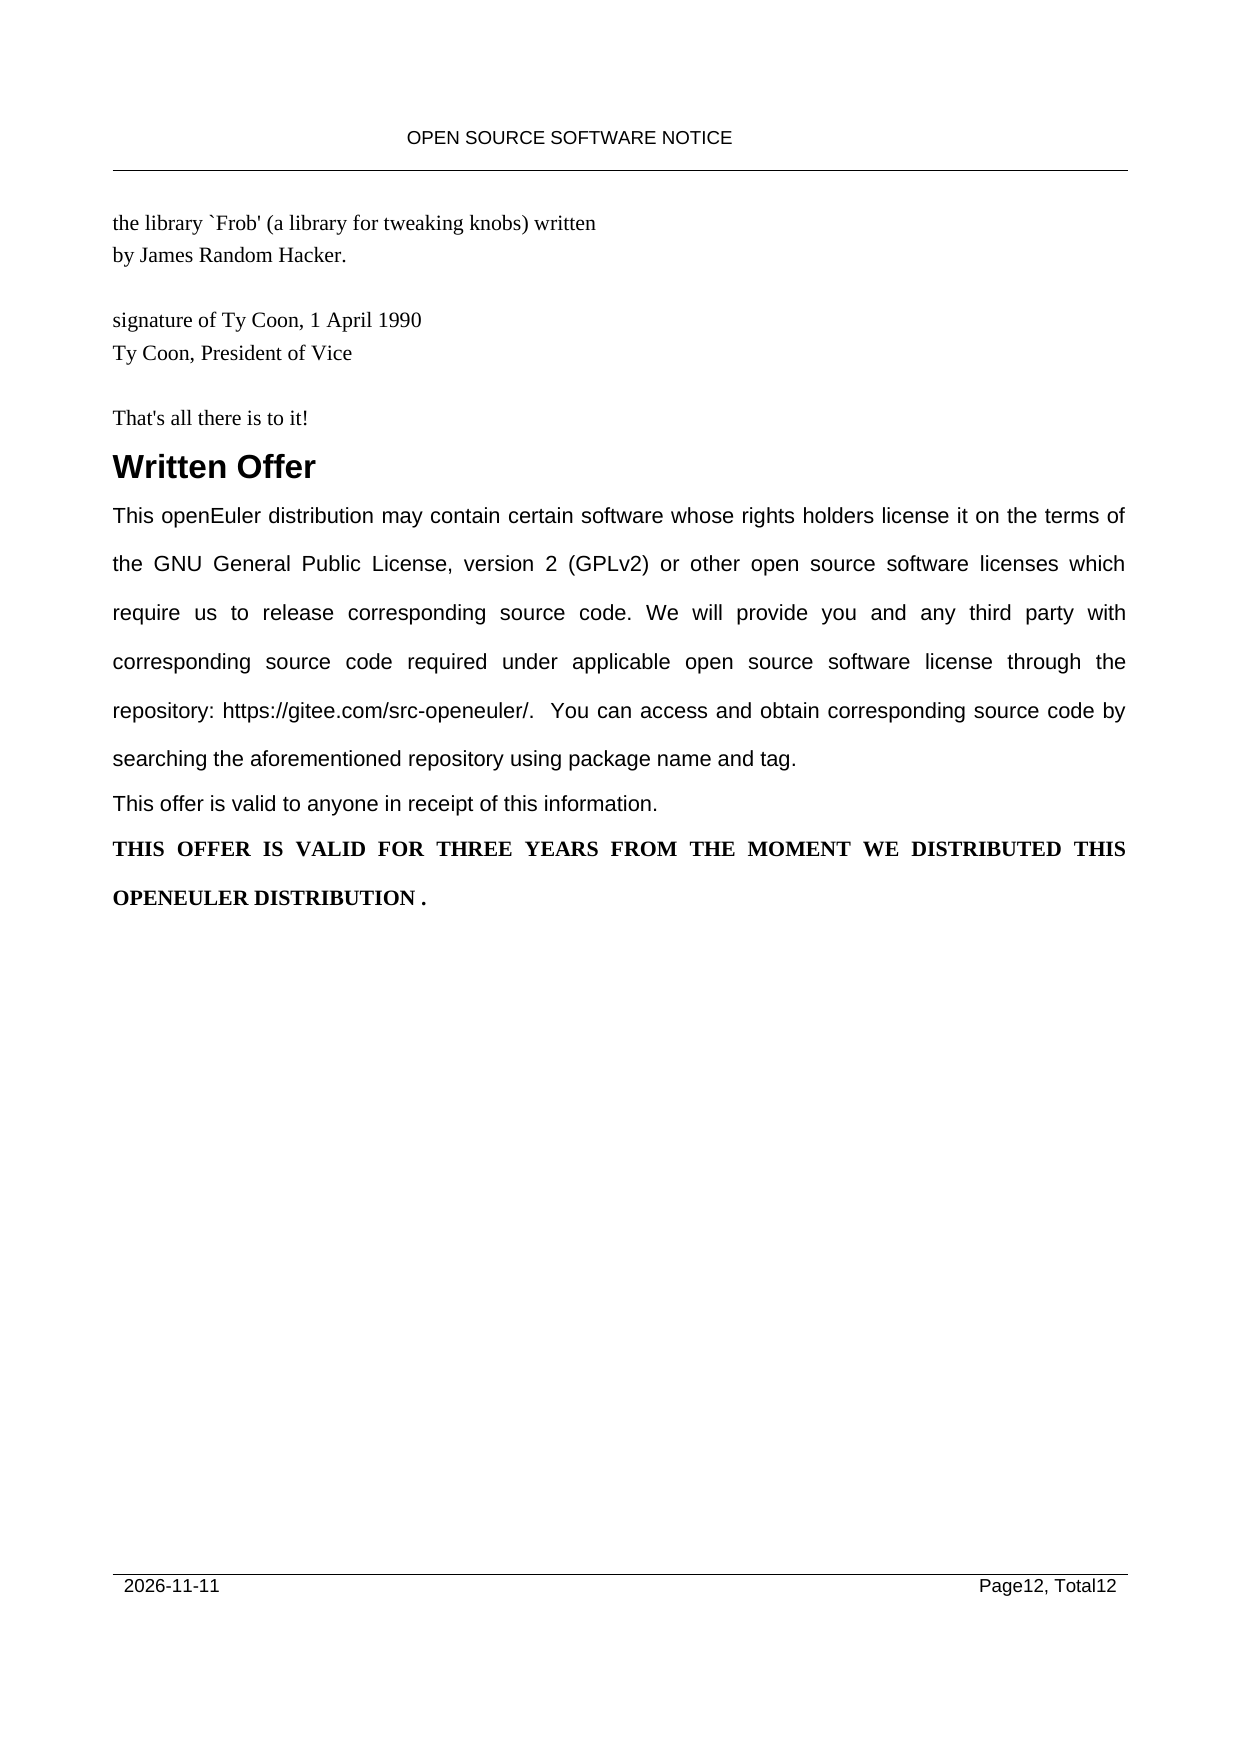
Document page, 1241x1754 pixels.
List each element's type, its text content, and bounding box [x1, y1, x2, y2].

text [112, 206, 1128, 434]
text THIS OFFER IS VALID FOR THREE YEARS FROM THE MOMENT WE DISTRIBUTED THIS OPENEULER DISTRIBUTION . [112, 833, 1128, 914]
text Written Offer [112, 434, 1128, 499]
text This offer is valid to anyone in receipt of this information. [112, 788, 1128, 820]
text This openEuler distribution may contain certain software whose rights holders license it on the terms of the GNU General Public License, version 2 (GPLv2) or other open source software licenses which require us to release corresponding source code. We will provide you and any third party with corresponding source code required under applicable open source software license through the repository: https://gitee.com/src-openeuler/. You can access and obtain corresponding source code by searching the aforementioned repository using package name and tag. [112, 499, 1128, 775]
